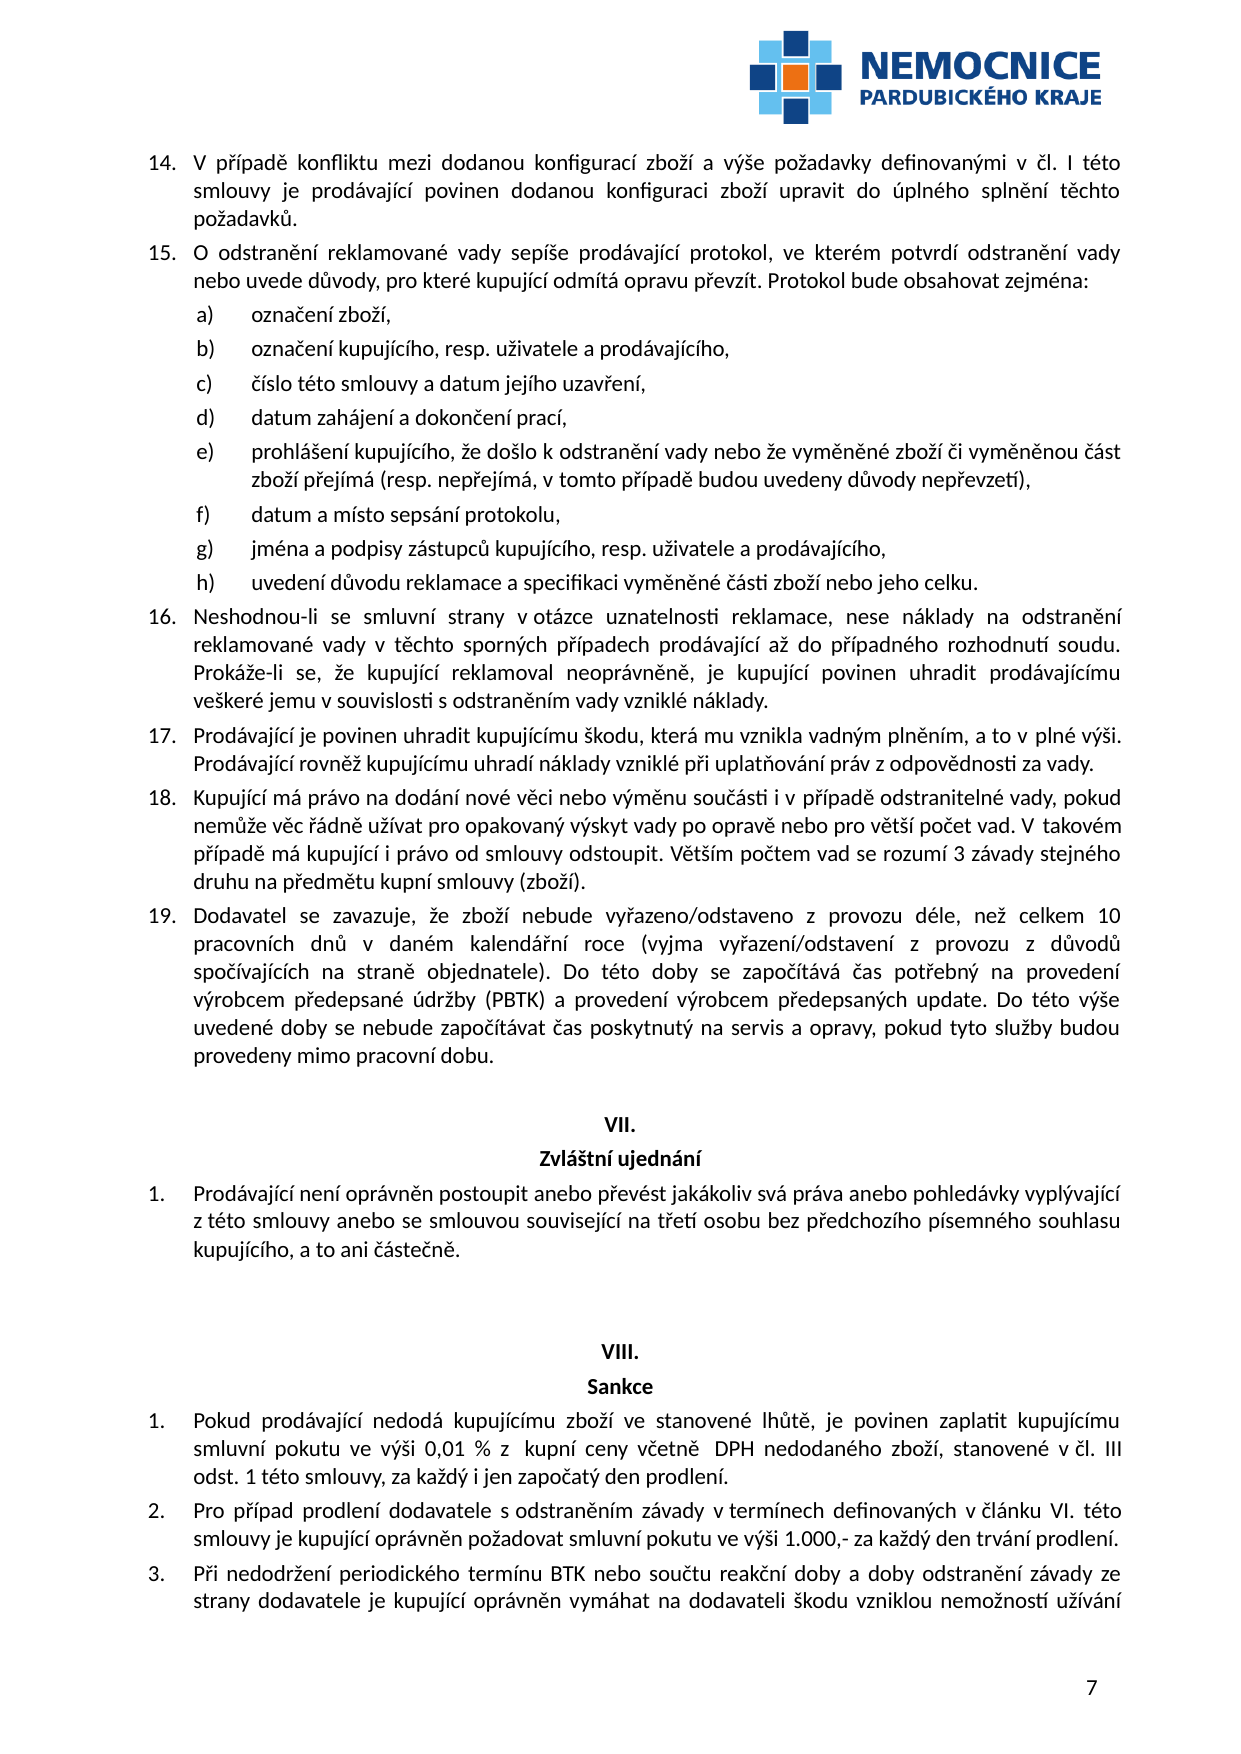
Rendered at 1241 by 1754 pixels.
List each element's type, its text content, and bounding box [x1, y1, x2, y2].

list označení zboží, [196, 300, 1122, 328]
list V případě konfliktu mezi dodanou konfigurací zboží a výše požadavky definovanými v čl. I této smlouvy je prodávající povinen dodanou konfiguraci zboží upravit do úplného splnění těchto požadavků. [148, 148, 1122, 232]
picture [748, 29, 1101, 125]
text Zvláštní ujednání [118, 1144, 1122, 1172]
list Kupující má právo na dodání nové věci nebo výměnu součásti i v případě odstranitelné vady, pokud nemůže věc řádně užívat pro opakovaný výskyt vady po opravě nebo pro větší počet vad. V takovém případě má kupující i právo od smlouvy odstoupit. Větším počtem vad se rozumí 3 závady stejného druhu na předmětu kupní smlouvy (zboží). [148, 783, 1122, 895]
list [148, 1559, 1122, 1615]
list označení kupujícího, resp. uživatele a prodávajícího, [196, 334, 1122, 363]
list O odstranění reklamované vady sepíše prodávající protokol, ve kterém potvrdí odstranění vady nebo uvede důvody, pro které kupující odmítá opravu převzít. Protokol bude obsahovat zejména: [148, 238, 1122, 294]
list jména a podpisy zástupců kupujícího, resp. uživatele a prodávajícího, [196, 534, 1122, 562]
list datum zahájení a dokončení prací, [196, 403, 1122, 431]
text VIII. [118, 1337, 1122, 1366]
list datum a místo sepsání protokolu, [196, 500, 1122, 528]
list Pokud prodávající nedodá kupujícímu zboží ve stanovené lhůtě, je povinen zaplatit kupujícímu smluvní pokutu ve výši 0,01 % z kupní ceny včetně DPH nedodaného zboží, stanovené v čl. III odst. 1 této smlouvy, za každý i jen započatý den prodlení. [148, 1406, 1122, 1490]
list číslo této smlouvy a datum jejího uzavření, [196, 369, 1122, 397]
text VII. [118, 1110, 1122, 1138]
list Dodavatel se zavazuje, že zboží nebude vyřazeno/odstaveno z provozu déle, než celkem 10 pracovních dnů v daném kalendářní roce (vyjma vyřazení/odstavení z provozu z důvodů spočívajících na straně objednatele). Do této doby se započítává čas potřebný na provedení výrobcem předepsané údržby (PBTK) a provedení výrobcem předepsaných update. Do této výše uvedené doby se nebude započítávat čas poskytnutý na servis a opravy, pokud tyto služby budou provedeny mimo pracovní dobu. [148, 901, 1122, 1069]
list prohlášení kupujícího, že došlo k odstranění vady nebo že vyměněné zboží či vyměněnou část zboží přejímá (resp. nepřejímá, v tomto případě budou uvedeny důvody nepřevzetí), [196, 437, 1122, 493]
list Prodávající není oprávněn postoupit anebo převést jakákoliv svá práva anebo pohledávky vyplývající z této smlouvy anebo se smlouvou související na třetí osobu bez předchozího písemného souhlasu kupujícího, a to ani částečně. [148, 1179, 1122, 1263]
list uvedení důvodu reklamace a specifikaci vyměněné části zboží nebo jeho celku. [196, 568, 1122, 596]
list Prodávající je povinen uhradit kupujícímu škodu, která mu vznikla vadným plněním, a to v plné výši. Prodávající rovněž kupujícímu uhradí náklady vzniklé při uplatňování práv z odpovědnosti za vady. [148, 721, 1122, 777]
list Neshodnou-li se smluvní strany v otázce uznatelnosti reklamace, nese náklady na odstranění reklamované vady v těchto sporných případech prodávající až do případného rozhodnutí soudu. Prokáže-li se, že kupující reklamoval neoprávněně, je kupující povinen uhradit prodávajícímu veškeré jemu v souvislosti s odstraněním vady vzniklé náklady. [148, 602, 1122, 714]
list Pro případ prodlení dodavatele s odstraněním závady v termínech definovaných v článku VI. této smlouvy je kupující oprávněn požadovat smluvní pokutu ve výši 1.000,- za každý den trvání prodlení. [148, 1496, 1122, 1552]
text Sankce [118, 1372, 1122, 1400]
